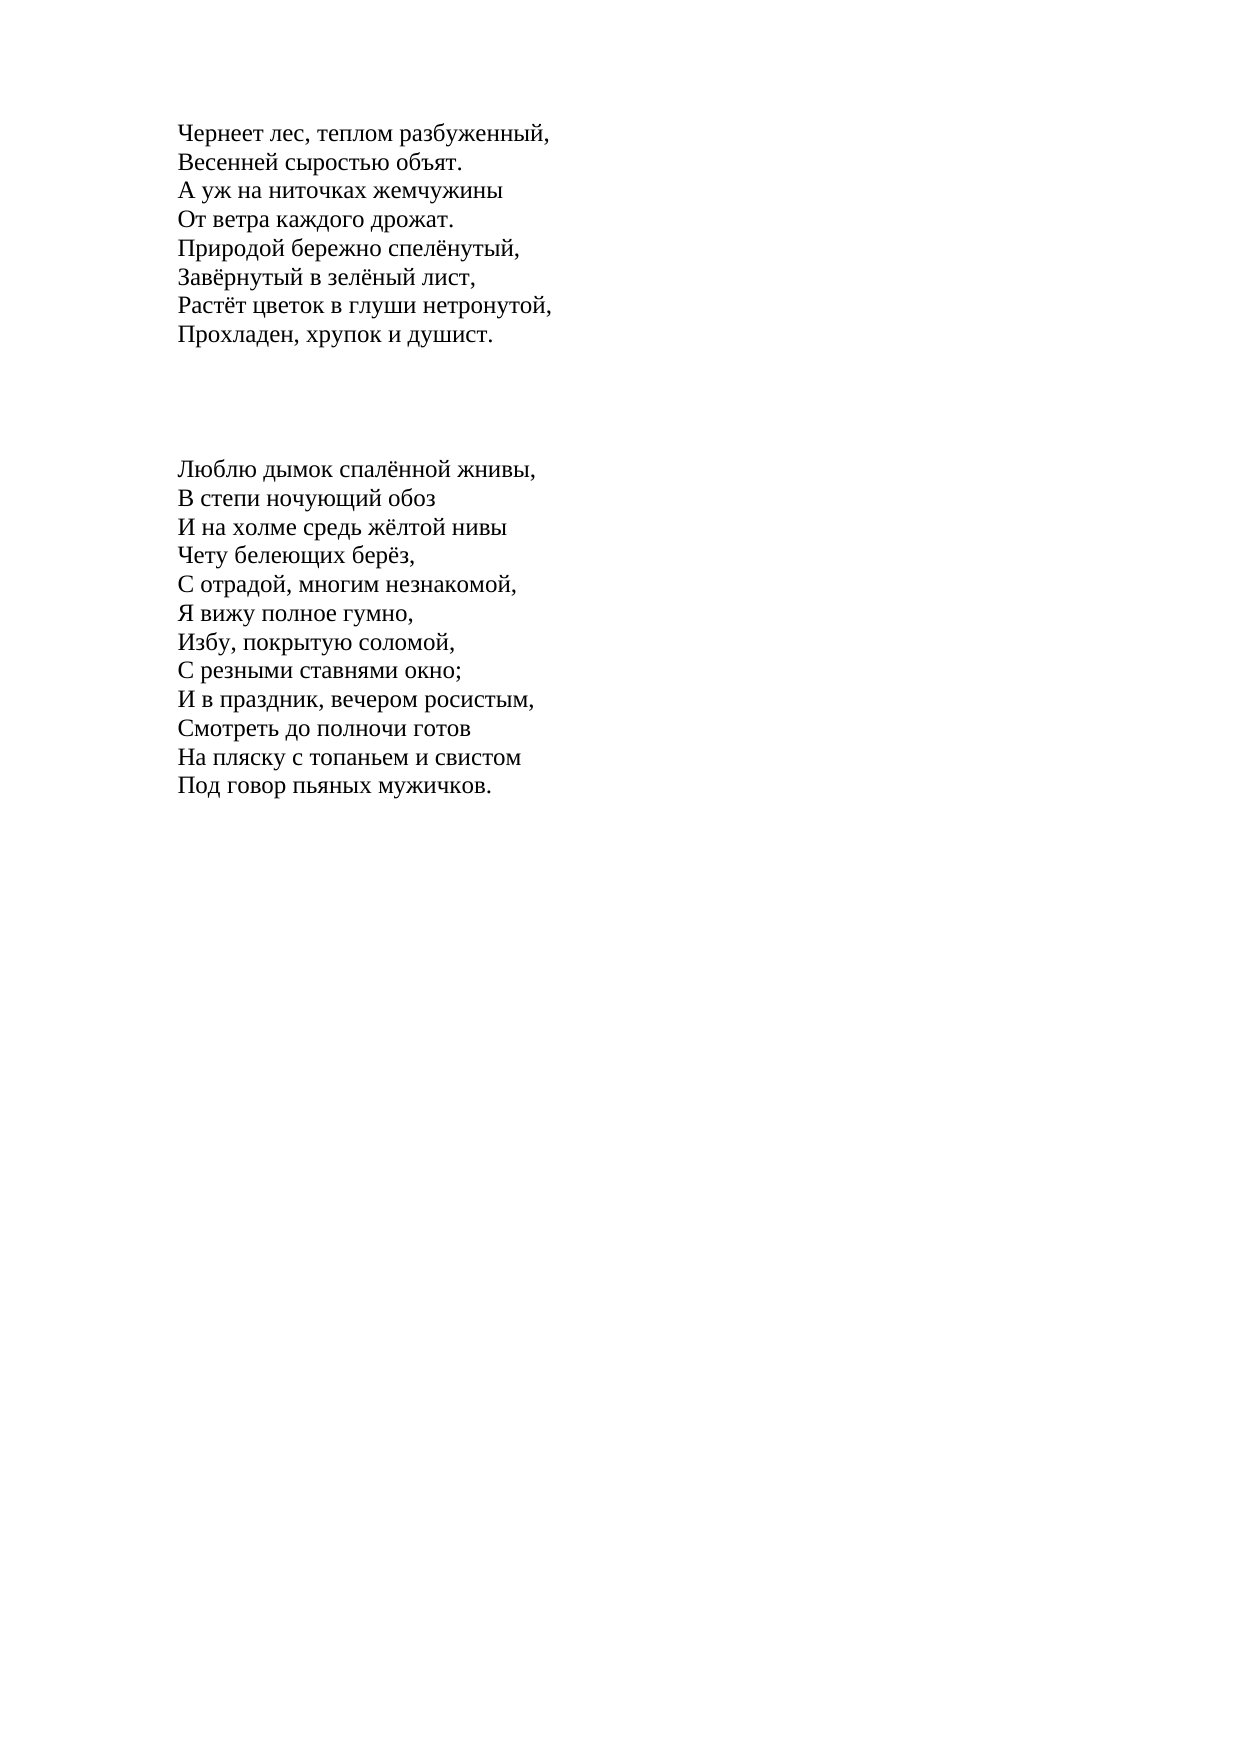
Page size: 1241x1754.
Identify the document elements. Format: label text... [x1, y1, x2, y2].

text Чернеет лес, теплом разбуженный, [177, 118, 1152, 147]
text Люблю дымок спалённой жнивы, [177, 454, 1152, 483]
text Прохладен, хрупок и душист. [177, 319, 1152, 348]
text И на холме средь жёлтой нивы [177, 512, 1152, 540]
text На пляску с топаньем и свистом [177, 742, 1152, 770]
text Завёрнутый в зелёный лист, [177, 262, 1152, 291]
text Растёт цветок в глуши нетронутой, [177, 291, 1152, 319]
text Чету белеющих берёз, [177, 540, 1152, 569]
text Под говор пьяных мужичков. [177, 770, 1152, 799]
text А уж на ниточках жемчужины [177, 176, 1152, 204]
text И в праздник, вечером росистым, [177, 684, 1152, 713]
text С резными ставнями окно; [177, 655, 1152, 684]
text Весенней сыростью объят. [177, 147, 1152, 176]
text В степи ночующий обоз [177, 483, 1152, 512]
text Избу, покрытую соломой, [177, 627, 1152, 655]
text Природой бережно спелёнутый, [177, 233, 1152, 262]
text Смотреть до полночи готов [177, 713, 1152, 742]
text Я вижу полное гумно, [177, 598, 1152, 627]
text С отрадой, многим незнакомой, [177, 569, 1152, 598]
text От ветра каждого дрожат. [177, 204, 1152, 233]
